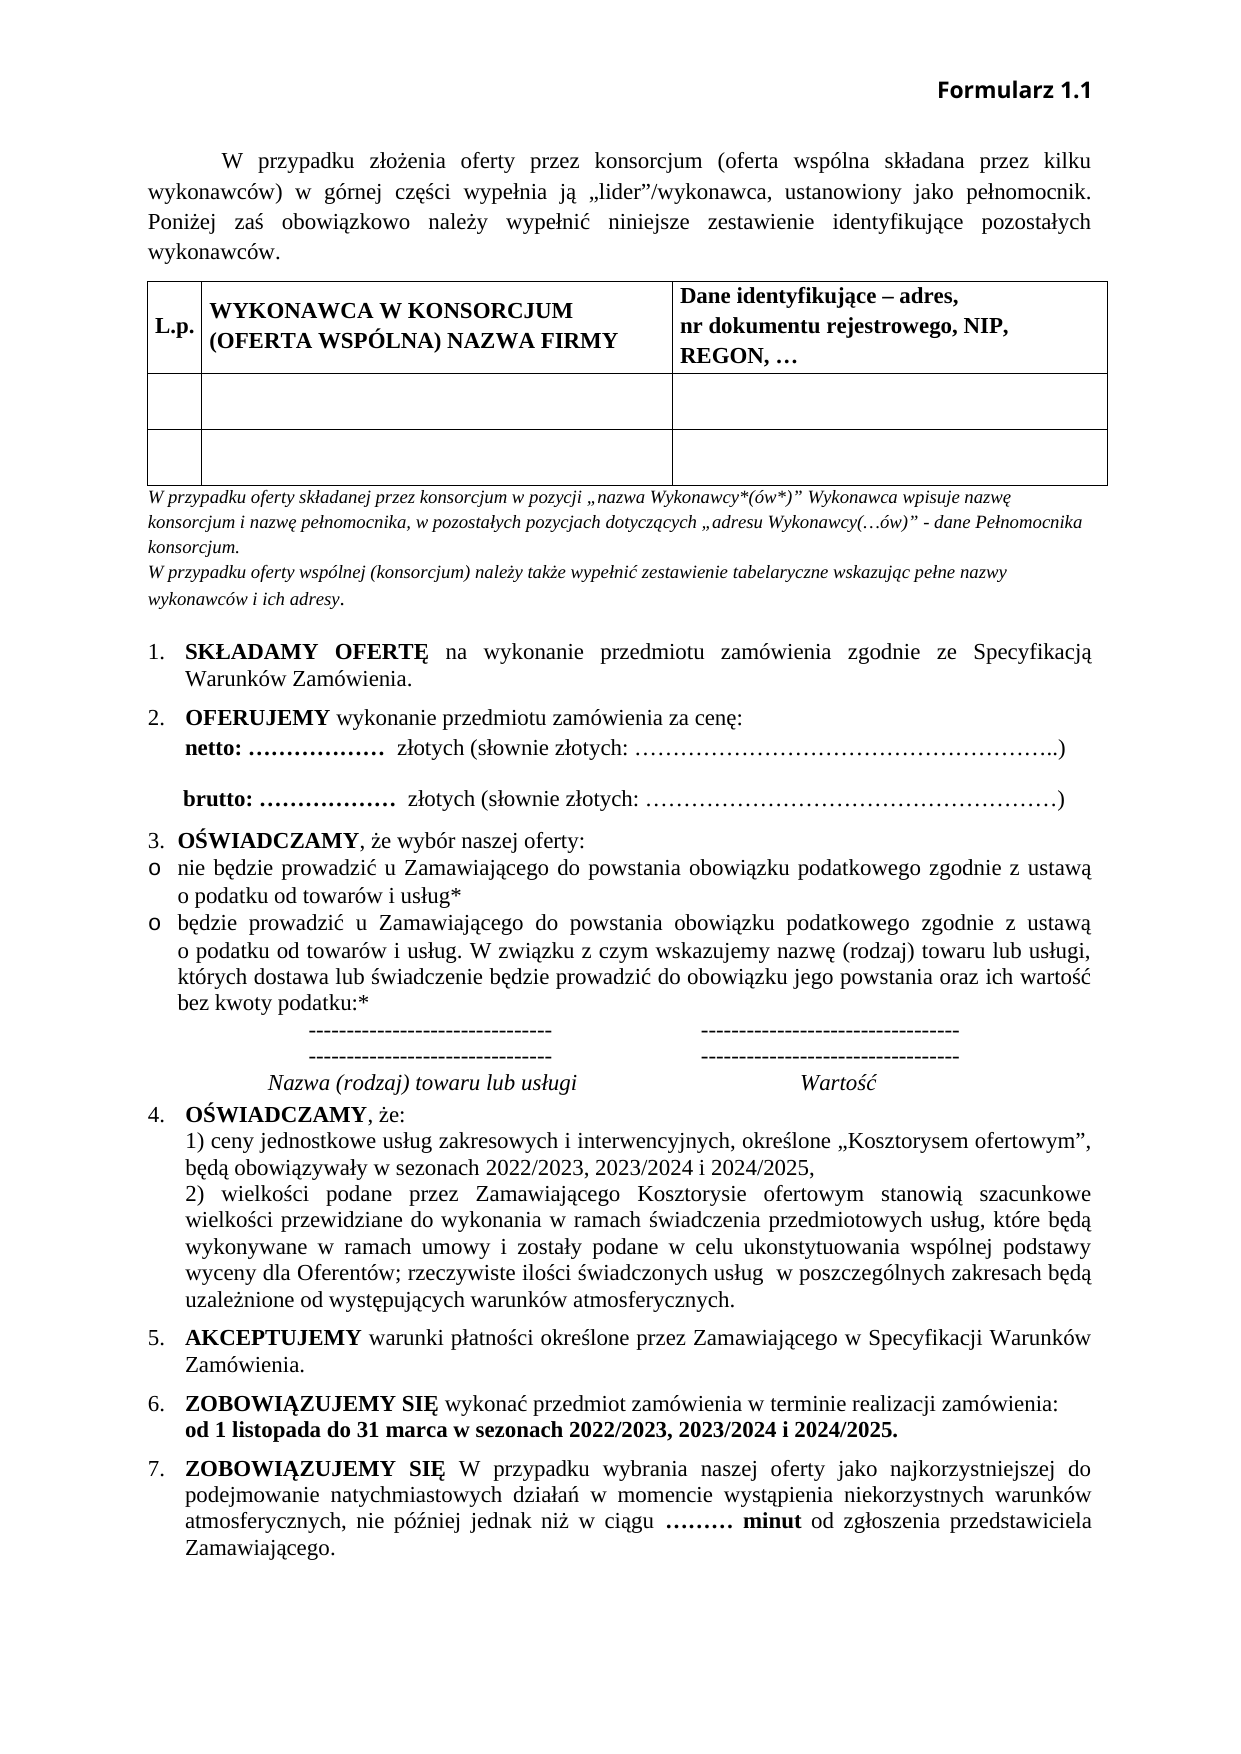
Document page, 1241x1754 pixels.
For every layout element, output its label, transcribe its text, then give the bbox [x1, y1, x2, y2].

table_header L.p. [148, 282, 201, 373]
table_cell [202, 374, 672, 428]
table_cell [202, 430, 672, 485]
list ZOBOWIĄZUJEMY SIĘ W przypadku wybrania naszej oferty jako najkorzystniejszej do podejmowanie natychmiastowych działań w momencie wystąpienia niekorzystnych warunków atmosferycznych, nie później jednak niż w ciągu ……… minut od zgłoszenia przedstawiciela Zamawiającego. [148, 1455, 1093, 1560]
text W przypadku oferty wspólnej (konsorcjum) należy także wypełnić zestawienie tabelaryczne wskazując pełne nazwy wykonawców i ich adresy. [148, 561, 1093, 610]
text W przypadku złożenia oferty przez konsorcjum (oferta wspólna składana przez kilku wykonawców) w górnej części wypełnia ją „lider”/wykonawca, ustanowiony jako pełnomocnik. Poniżej zaś obowiązkowo należy wypełnić niniejsze zestawienie identyfikujące pozostałych wykonawców. [148, 148, 1093, 264]
list będzie prowadzić u Zamawiającego do powstania obowiązku podatkowego zgodnie z ustawą o podatku od towarów i usług. W związku z czym wskazujemy nazwę (rodzaj) towaru lub usługi, których dostawa lub świadczenie będzie prowadzić do obowiązku jego powstania oraz ich wartość bez kwoty podatku:* [148, 908, 1093, 1016]
list 1) ceny jednostkowe usług zakresowych i interwencyjnych, określone „Kosztorysem ofertowym”, będą obowiązywały w sezonach 2022/2023, 2023/2024 i 2024/2025, [185, 1127, 1093, 1180]
list OŚWIADCZAMY, że wybór naszej oferty: [148, 828, 1093, 854]
table_header WYKONAWCA W KONSORCJUM (OFERTA WSPÓLNA) NAZWA FIRMY [202, 282, 672, 373]
list ZOBOWIĄZUJEMY SIĘ wykonać przedmiot zamówienia w terminie realizacji zamówienia: [148, 1390, 1093, 1416]
text W przypadku oferty składanej przez konsorcjum w pozycji „nazwa Wykonawcy*(ów*)” Wykonawca wpisuje nazwę konsorcjum i nazwę pełnomocnika, w pozostałych pozycjach dotyczących „adresu Wykonawcy(…ów)” - dane Pełnomocnika konsorcjum. [148, 486, 1093, 557]
table_header Dane identyfikujące – adres, nr dokumentu rejestrowego, NIP, REGON, … [673, 282, 1107, 373]
text -------------------------------- ---------------------------------- [177, 1042, 1093, 1068]
table_cell [148, 374, 201, 428]
table_cell [673, 374, 1107, 428]
table_cell [148, 430, 201, 485]
list AKCEPTUJEMY warunki płatności określone przez Zamawiającego w Specyfikacji Warunków Zamówienia. [148, 1324, 1093, 1377]
text Nazwa (rodzaj) towaru lub usługi Wartość [148, 1068, 1093, 1095]
list 2) wielkości podane przez Zamawiającego Kosztorysie ofertowym stanowią szacunkowe wielkości przewidziane do wykonania w ramach świadczenia przedmiotowych usług, które będą wykonywane w ramach umowy i zostały podane w celu ukonstytuowania wspólnej podstawy wyceny dla Oferentów; rzeczywiste ilości świadczonych usług w poszczególnych zakresach będą uzależnione od występujących warunków atmosferycznych. [185, 1180, 1093, 1312]
text -------------------------------- ---------------------------------- [177, 1016, 1093, 1042]
list nie będzie prowadzić u Zamawiającego do powstania obowiązku podatkowego zgodnie z ustawą o podatku od towarów i usług* [148, 854, 1093, 908]
text netto: ……………… złotych (słownie złotych: ………………………………………………..) [148, 734, 1093, 760]
list OFERUJEMY wykonanie przedmiotu zamówienia za cenę: [148, 704, 1093, 730]
list SKŁADAMY OFERTĘ na wykonanie przedmiotu zamówienia zgodnie ze Specyfikacją Warunków Zamówienia. [148, 638, 1093, 691]
text brutto: ……………… złotych (słownie złotych: ………………………………………………) [177, 785, 1093, 811]
list OŚWIADCZAMY, że: [148, 1101, 1093, 1127]
text od 1 listopada do 31 marca w sezonach 2022/2023, 2023/2024 i 2024/2025. [185, 1416, 1093, 1442]
table_cell [673, 430, 1107, 485]
